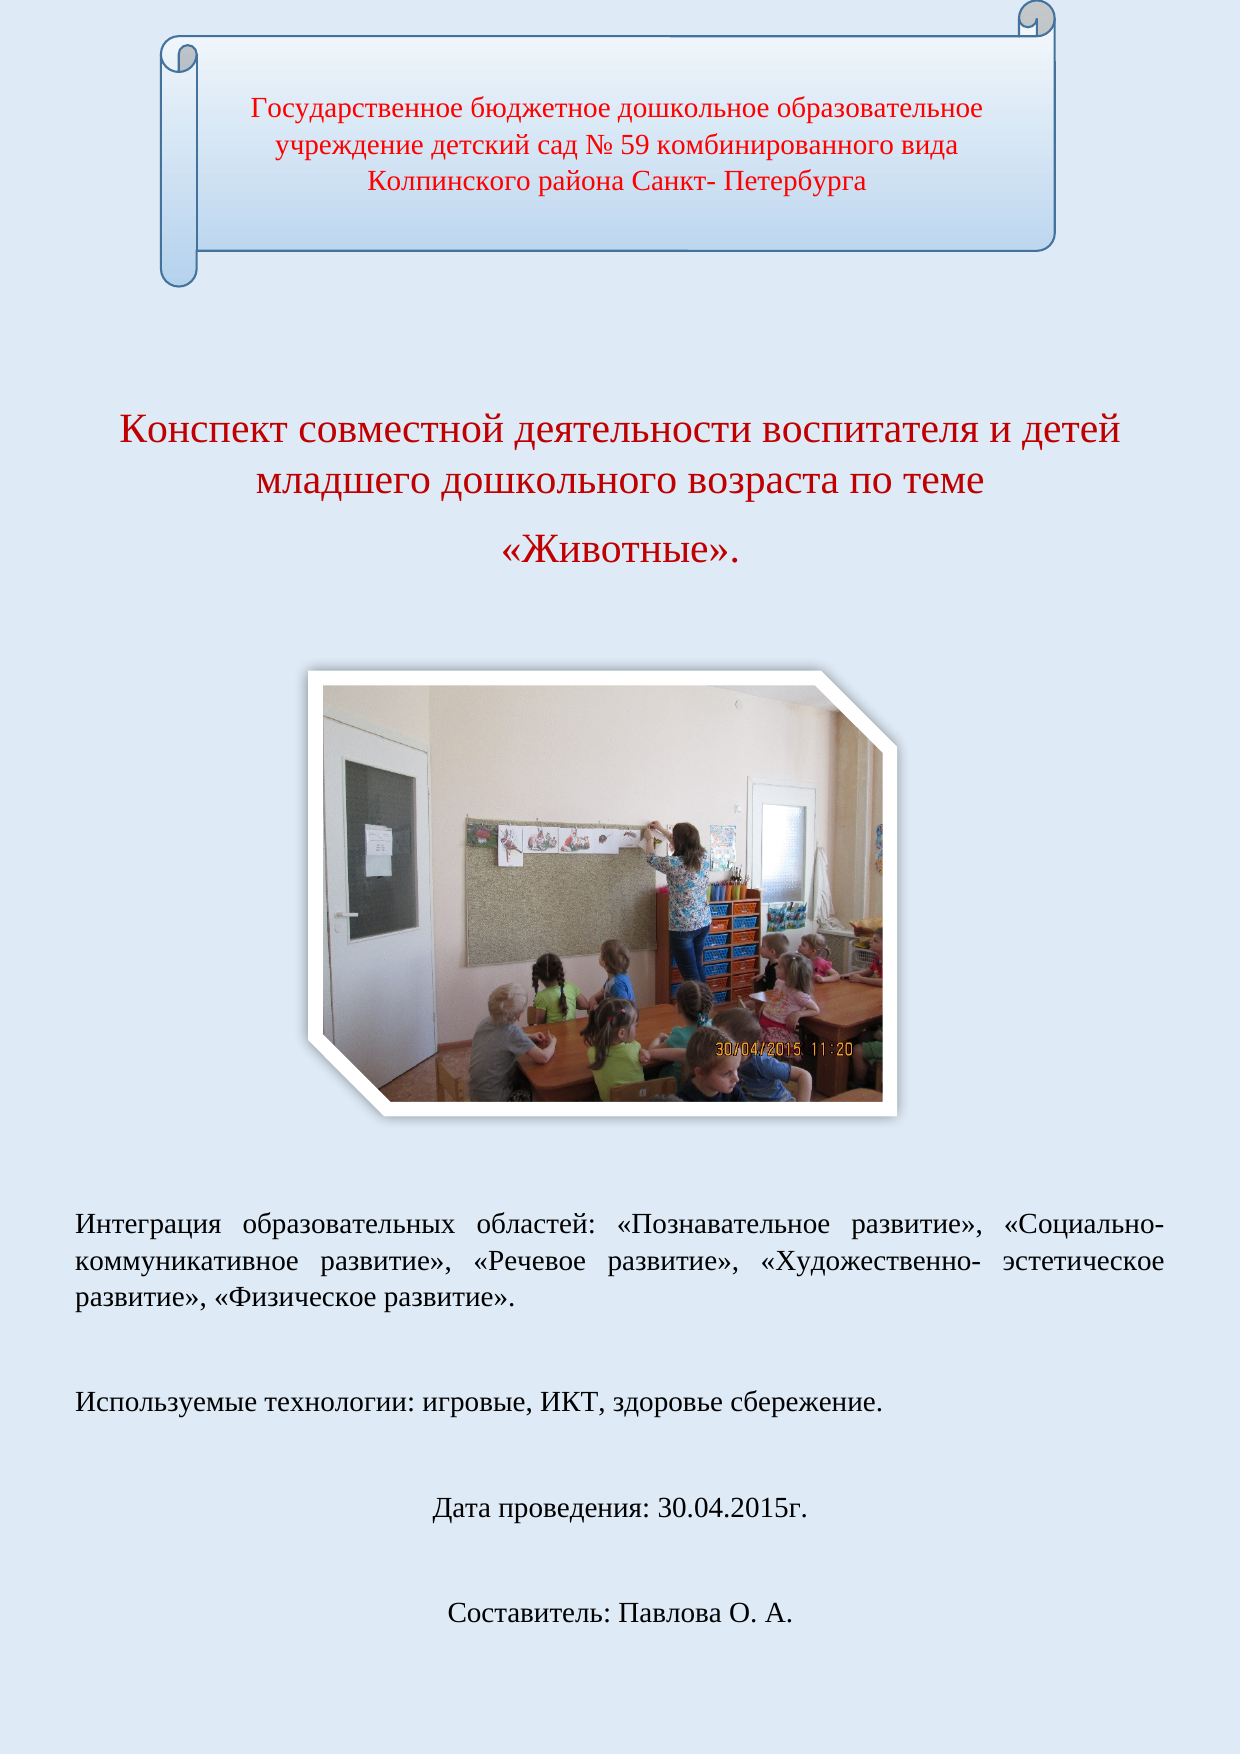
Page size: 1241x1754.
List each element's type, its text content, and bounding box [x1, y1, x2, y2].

text Интеграция образовательных областей: «Познавательное развитие», «Социально- коммуникативное развитие», «Речевое развитие», «Художественно- эстетическое развитие», «Физическое развитие». [75, 1206, 1165, 1312]
picture [323, 686, 882, 1101]
text Используемые технологии: игровые, ИКТ, здоровье сбережение. [75, 1384, 1165, 1418]
text Составитель: Павлова О. А. [75, 1596, 1165, 1629]
text Конспект совместной деятельности воспитателя и детей младшего дошкольного возраста по теме [75, 403, 1165, 503]
text «Животные». [75, 523, 1165, 571]
text Дата проведения: 30.04.2015г. [75, 1490, 1165, 1523]
